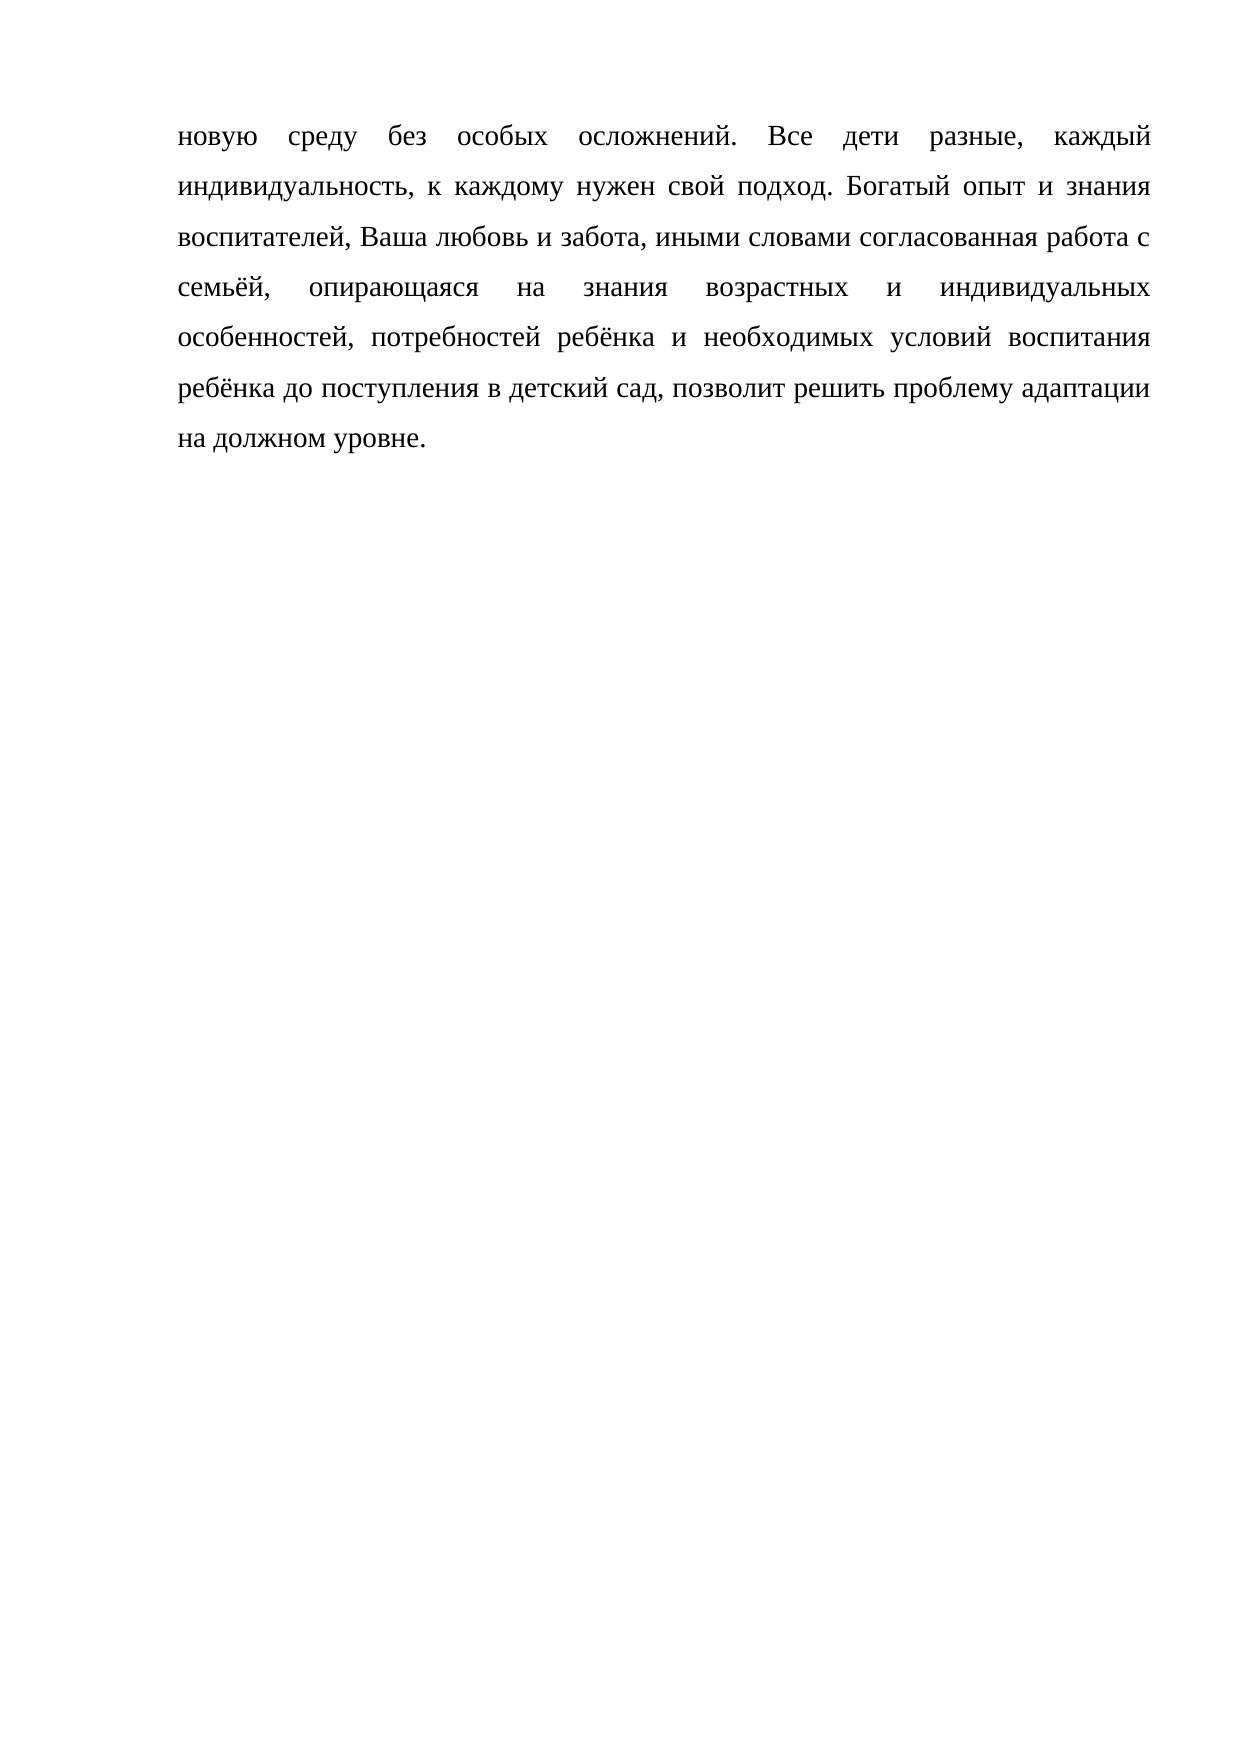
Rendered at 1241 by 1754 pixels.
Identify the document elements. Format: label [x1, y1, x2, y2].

text [177, 118, 1152, 453]
